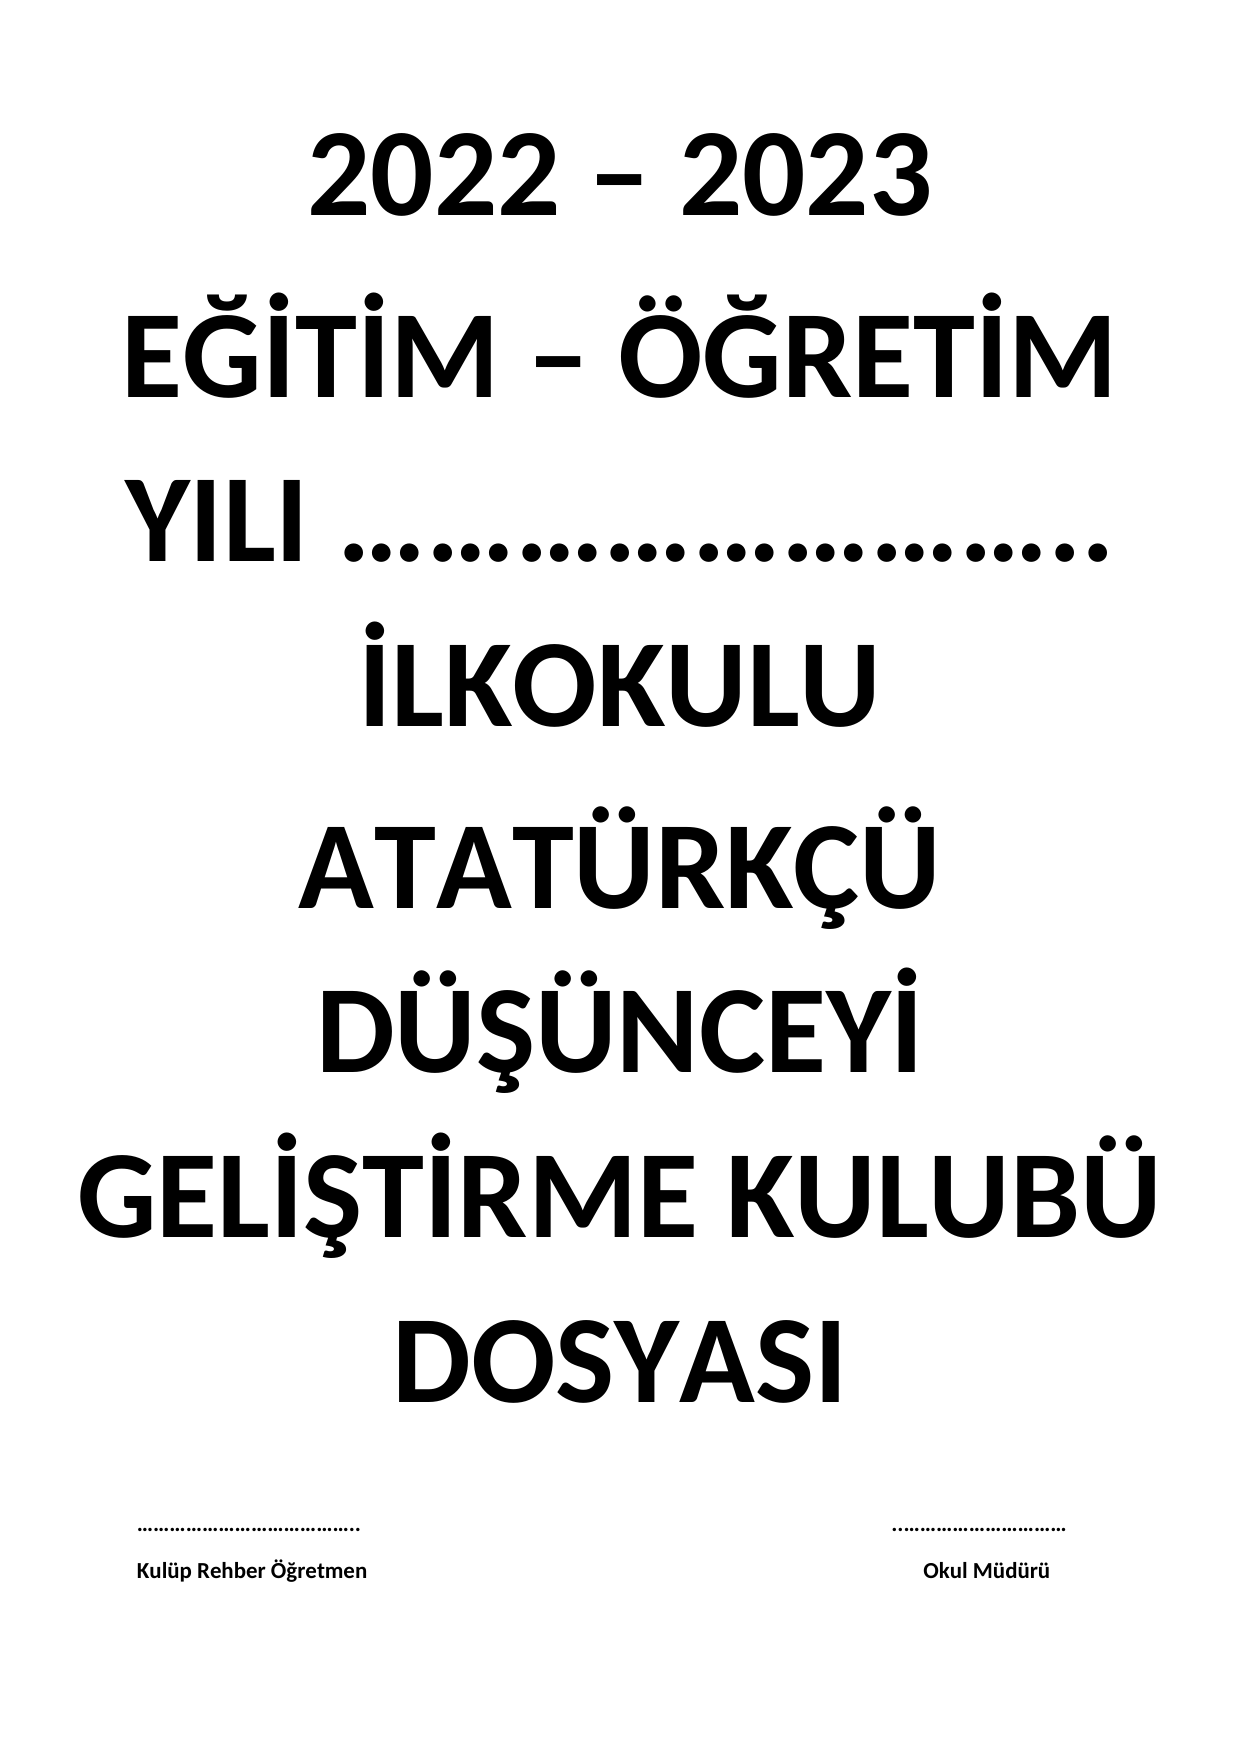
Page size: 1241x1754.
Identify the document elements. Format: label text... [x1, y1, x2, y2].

text 2022 – 2023 [75, 94, 1165, 247]
text EĞİTİM – ÖĞRETİM YILI …………………….. İLKOKULU [75, 276, 1165, 758]
text ………………………………….. ..………………………… [75, 1509, 1165, 1537]
text Kulüp Rehber Öğretmen Okul Müdürü [75, 1556, 1165, 1584]
text ATATÜRKÇÜ DÜŞÜNCEYİ GELİŞTİRME KULUBÜ DOSYASI [75, 787, 1165, 1434]
